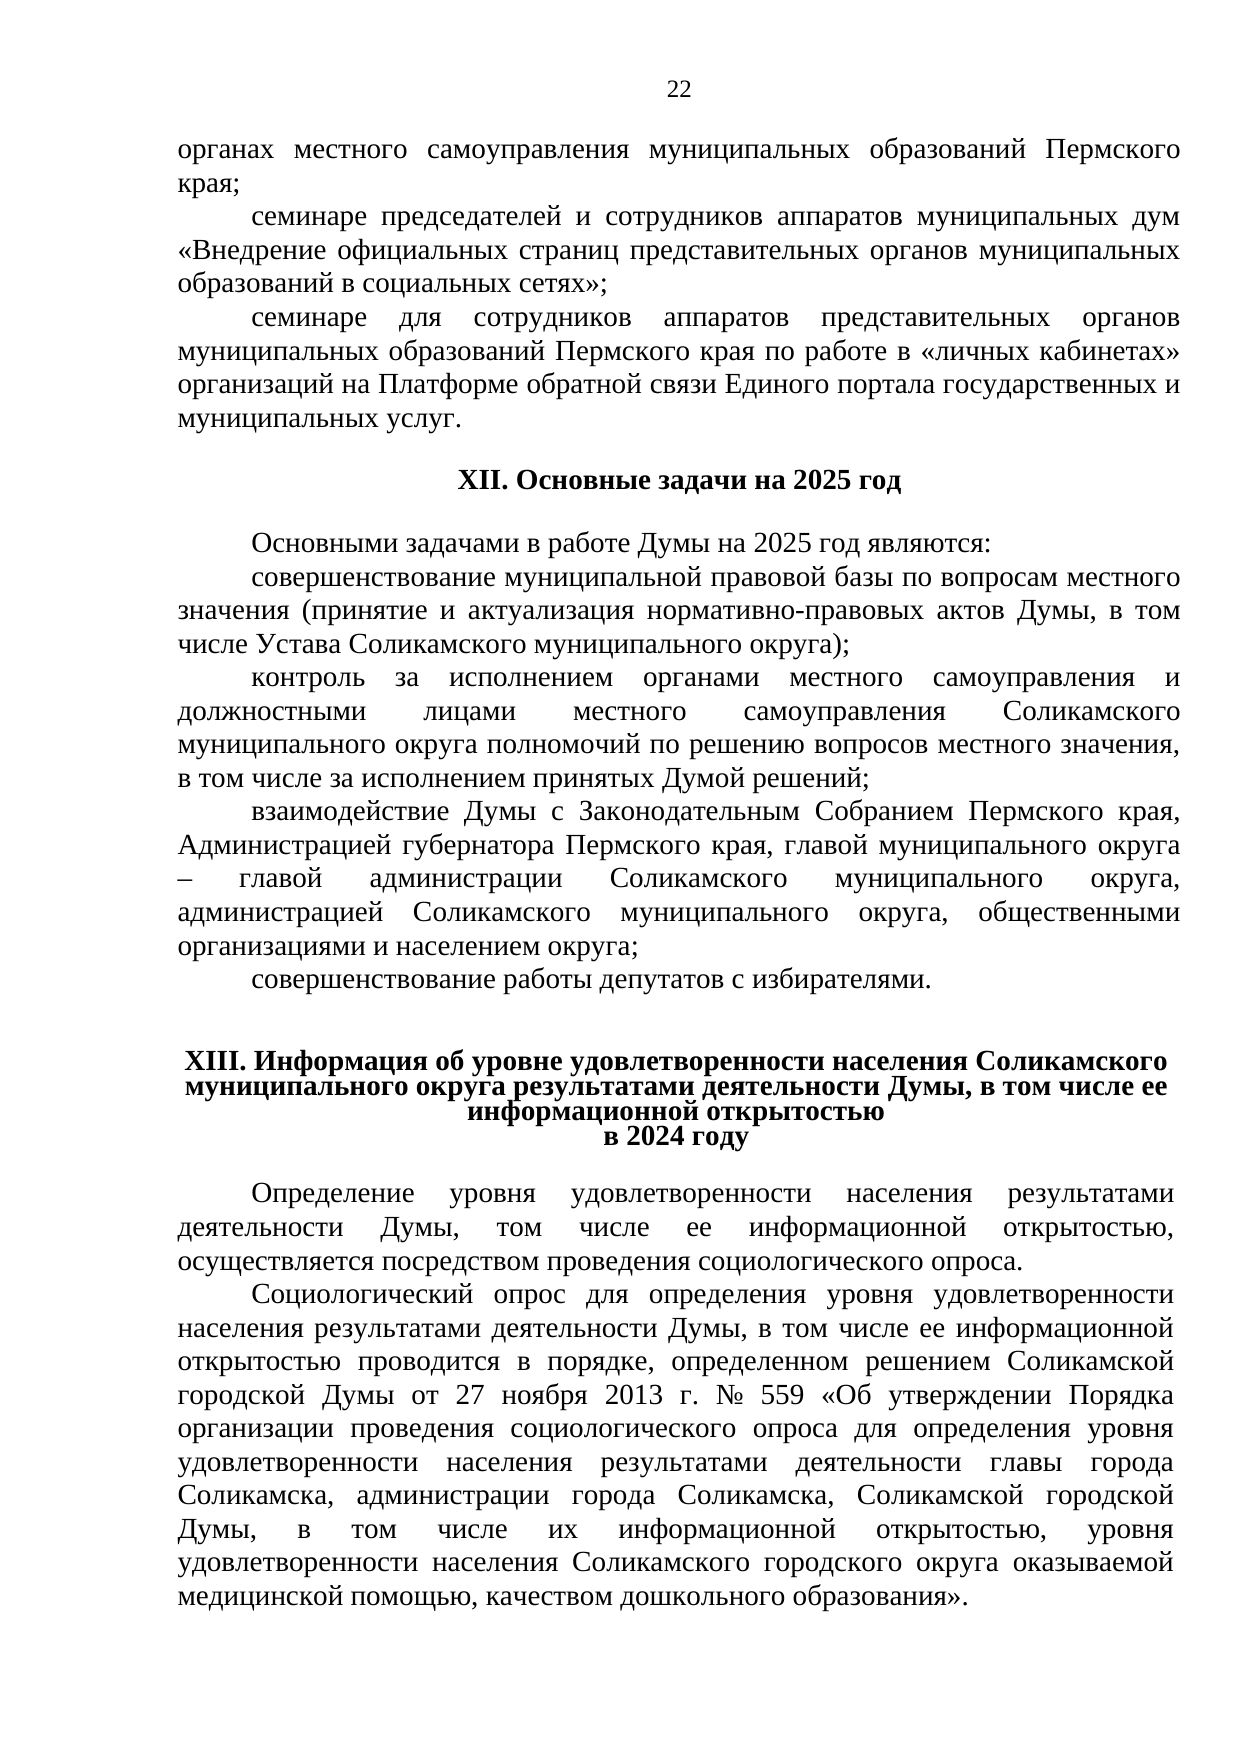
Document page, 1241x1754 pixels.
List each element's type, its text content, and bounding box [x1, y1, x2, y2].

text контроль за исполнением органами местного самоуправления и должностными лицами местного самоуправления Соликамского муниципального округа полномочий по решению вопросов местного значения, в том числе за исполнением принятых Думой решений; [177, 659, 1181, 793]
text в 2024 году [177, 1126, 1175, 1151]
text Социологический опрос для определения уровня удовлетворенности населения результатами деятельности Думы, в том числе ее информационной открытостью проводится в порядке, определенном решением Соликамской городской Думы от 27 ноября 2013 г. № 559 «Об утверждении Порядка организации проведения социологического опроса для определения уровня удовлетворенности населения результатами деятельности главы города Соликамска, администрации города Соликамска, Соликамской городской Думы, в том числе их информационной открытостью, уровня удовлетворенности населения Соликамского городского округа оказываемой медицинской помощью, качеством дошкольного образования». [177, 1276, 1175, 1612]
text совершенствование работы депутатов с избирателями. [177, 961, 1181, 995]
text Определение уровня удовлетворенности населения результатами деятельности Думы, том числе ее информационной открытостью, осуществляется посредством проведения социологического опроса. [177, 1176, 1175, 1276]
text Основными задачами в работе Думы на 2025 год являются: [177, 525, 1181, 559]
text XIII. Информация об уровне удовлетворенности населения Соликамского муниципального округа результатами деятельности Думы, в том числе ее информационной открытостью [177, 1051, 1175, 1126]
text взаимодействие Думы с Законодательным Собранием Пермского края, Администрацией губернатора Пермского края, главой муниципального округа – главой администрации Соликамского муниципального округа, администрацией Соликамского муниципального округа, общественными организациями и населением округа; [177, 793, 1181, 961]
text совершенствование муниципальной правовой базы по вопросам местного значения (принятие и актуализация нормативно-правовых актов Думы, в том числе Устава Соликамского муниципального округа); [177, 559, 1181, 659]
text семинаре для сотрудников аппаратов представительных органов муниципальных образований Пермского края по работе в «личных кабинетах» организаций на Платформе обратной связи Единого портала государственных и муниципальных услуг. [177, 299, 1181, 433]
text XII. Основные задачи на 2025 год [177, 462, 1181, 496]
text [177, 131, 1181, 198]
text семинаре председателей и сотрудников аппаратов муниципальных дум «Внедрение официальных страниц представительных органов муниципальных образований в социальных сетях»; [177, 198, 1181, 299]
